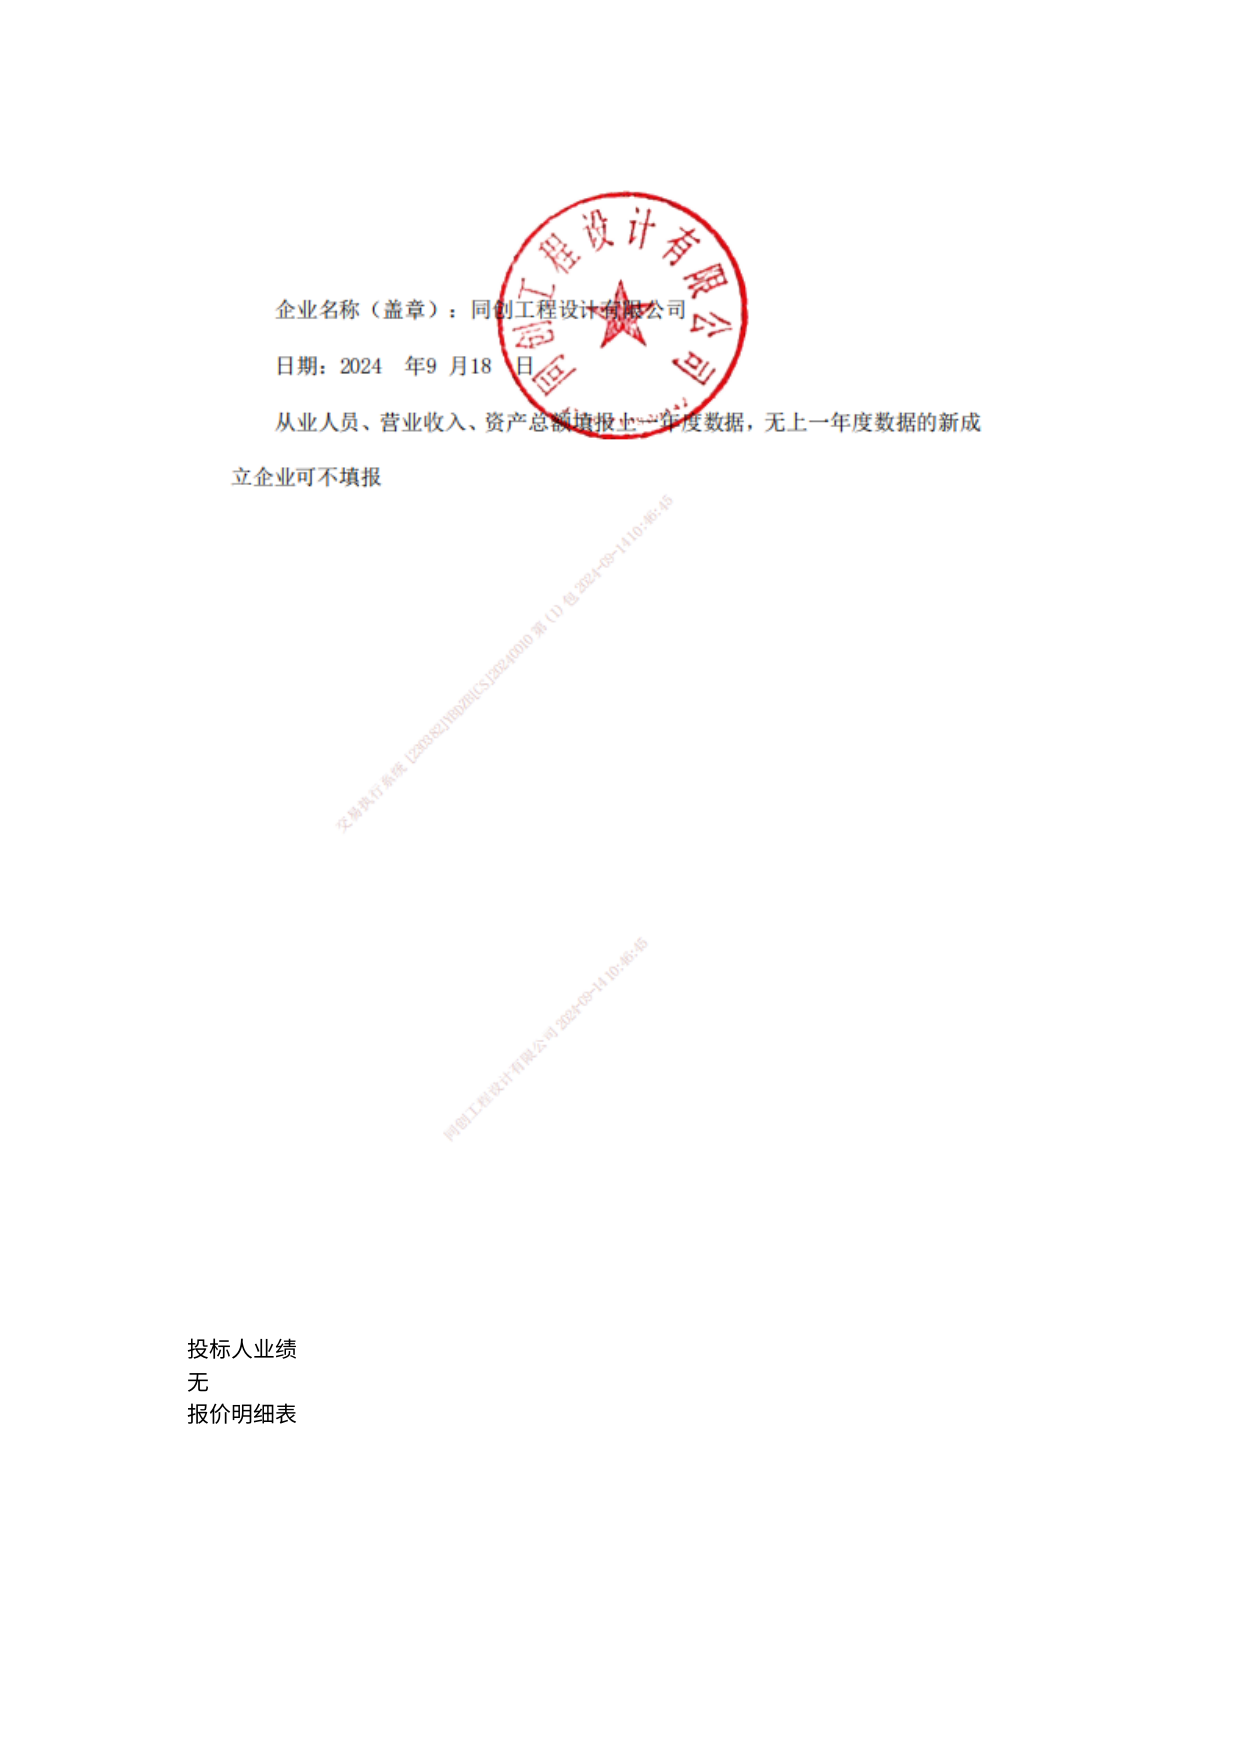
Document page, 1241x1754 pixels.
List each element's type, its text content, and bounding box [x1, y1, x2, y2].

text 无 [187, 1364, 1053, 1397]
text 投标人业绩 [187, 1332, 1053, 1364]
text 报价明细表 [187, 1397, 1053, 1429]
picture [187, 162, 1035, 1330]
